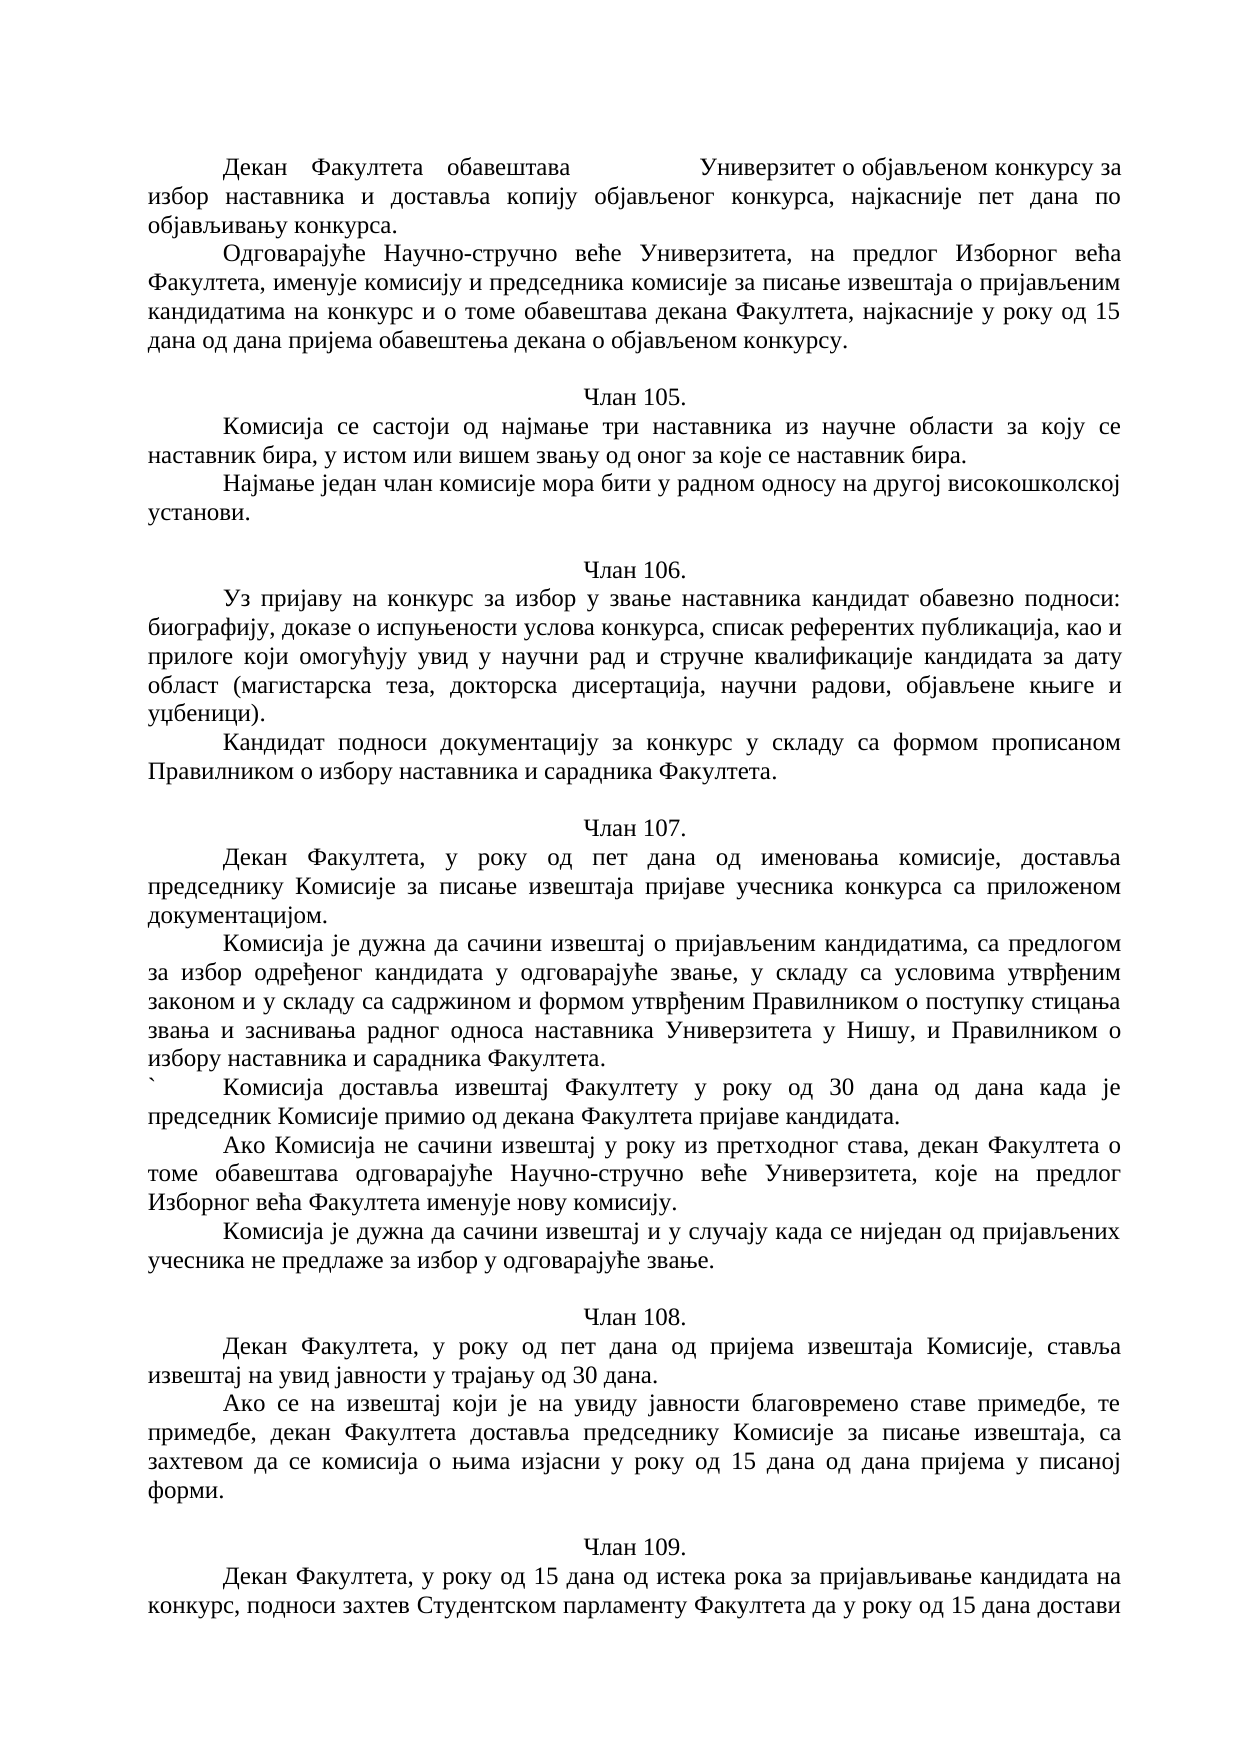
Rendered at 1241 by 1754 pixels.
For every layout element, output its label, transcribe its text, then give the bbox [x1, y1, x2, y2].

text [148, 1561, 1122, 1618]
text ` Комисија доставља извештај Факултету у року од 30 дана од дана када је председник Комисије примио од декана Факултета пријаве кандидата. [148, 1072, 1122, 1130]
text Ако Комисија не сачини извештај у року из претходног става, декан Факултета о томе обавештава одговарајуће Научно-стручно веће Универзитета, које на предлог Изборног већа Факултета именује нову комисију. [148, 1130, 1122, 1216]
text Ако се на извештај који је на увиду јавности благовремено ставе примедбе, те примедбе, декан Факултета доставља председнику Комисије за писање извештаја, са захтевом да се комисија о њима изјасни у року од 15 дана од дана пријема у писаној форми. [148, 1388, 1122, 1503]
text Комисија се састоји од најмање три наставника из научне области за коју се наставник бира, у истом или вишем звању од оног за које се наставник бира. [148, 411, 1122, 468]
text Декан Факултета обавештава Универзитет о објављеном конкурсу за избор наставника и доставља копију објављеног конкурса, најкасније пет дана по објављивању конкурса. [148, 152, 1122, 238]
text Одговарајуће Научно-стручно веће Универзитета, на предлог Изборног већа Факултета, именује комисију и председника комисије за писање извештаја о пријављеним кандидатима на конкурс и о томе обавештава декана Факултета, најкасније у року од 15 дана од дана пријема обавештења декана о објављеном конкурсу. [148, 238, 1122, 353]
text Члан 107. [148, 813, 1122, 842]
text Најмање један члан комисије мора бити у радном односу на другој високошколској установи. [148, 468, 1122, 526]
text Члан 105. [148, 382, 1122, 411]
text Члан 108. [148, 1302, 1122, 1331]
text Декан Факултета, у року од пет дана од пријема извештаја Комисије, ставља извештај на увид јавности у трајању од 30 дана. [148, 1331, 1122, 1388]
text Кандидат подноси документацију за конкурс у складу са формом прописаном Правилником о избору наставника и сарадника Факултета. [148, 727, 1122, 785]
text Члан 106. [148, 555, 1122, 583]
text Уз пријаву на конкурс за избор у звање наставника кандидат обавезно подноси: биографију, доказе о испуњености услова конкурса, списак референтих публикација, као и прилоге који омогућују увид у научни рад и стручне квалификације кандидата за дату област (магистарска теза, докторска дисертација, научни радови, објављене књиге и уџбеници). [148, 583, 1122, 727]
text Декан Факултета, у року од пет дана од именовања комисије, доставља председнику Комисије за писање извештаја пријаве учесника конкурса са приложеном документацијом. [148, 842, 1122, 928]
text Члан 109. [148, 1532, 1122, 1561]
text Комисија је дужна да сачини извештај о пријављеним кандидатима, са предлогом за избор одређеног кандидата у одговарајуће звање, у складу са условима утврђеним законом и у складу са садржином и формом утврђеним Правилником о поступку стицања звања и заснивања радног односа наставника Универзитета у Нишу, и Правилником о избору наставника и сарадника Факултета. [148, 928, 1122, 1072]
text Комисија је дужна да сачини извештај и у случају када се ниједан од пријављених учесника не предлаже за избор у одговарајуће звање. [148, 1216, 1122, 1273]
